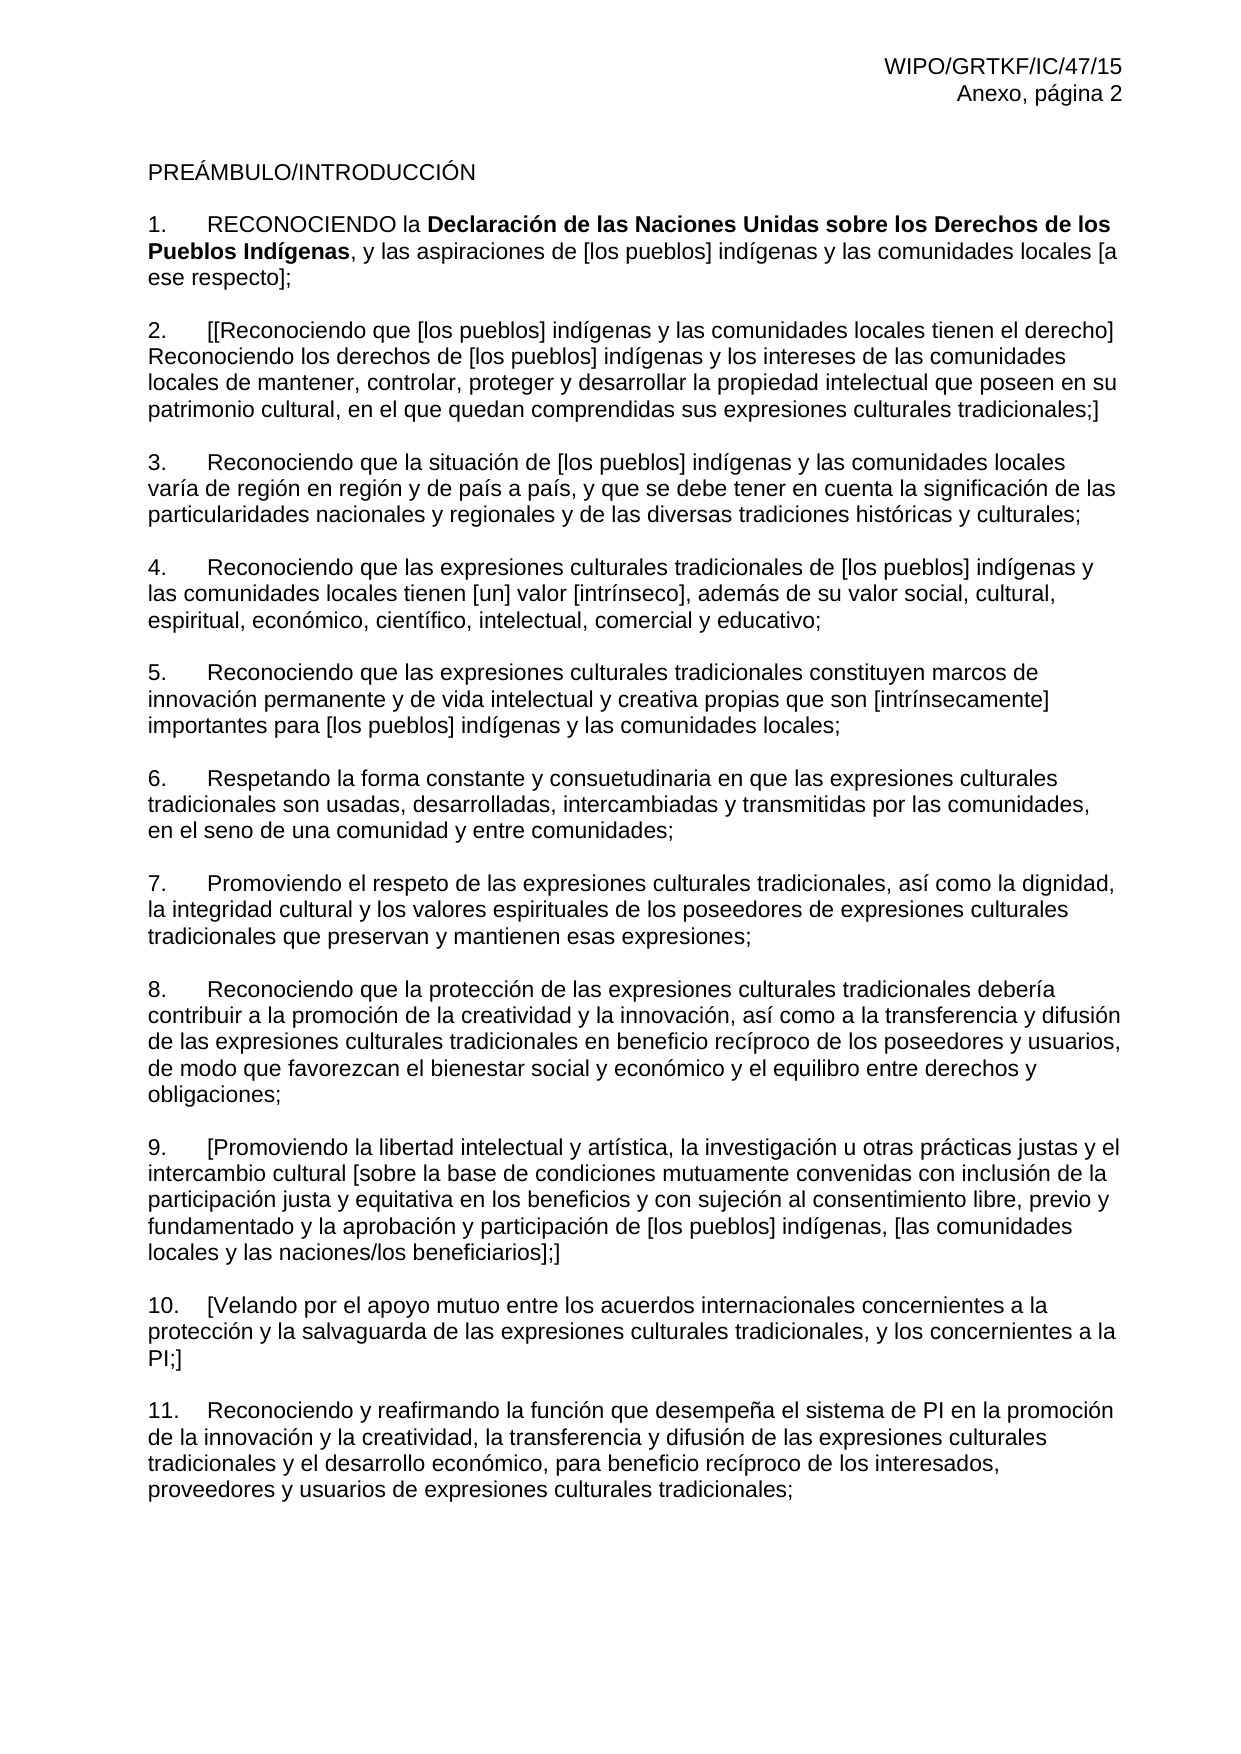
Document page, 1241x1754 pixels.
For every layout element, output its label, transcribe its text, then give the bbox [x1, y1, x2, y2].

list Reconociendo que la situación de [los pueblos] indígenas y las comunidades locales varía de región en región y de país a país, y que se debe tener en cuenta la significación de las particularidades nacionales y regionales y de las diversas tradiciones históricas y culturales; [148, 448, 1122, 527]
list Promoviendo el respeto de las expresiones culturales tradicionales, así como la dignidad, la integridad cultural y los valores espirituales de los poseedores de expresiones culturales tradicionales que preservan y mantienen esas expresiones; [148, 870, 1122, 949]
list Reconociendo y reafirmando la función que desempeña el sistema de PI en la promoción de la innovación y la creatividad, la transferencia y difusión de las expresiones culturales tradicionales y el desarrollo económico, para beneficio recíproco de los interesados, proveedores y usuarios de expresiones culturales tradicionales; [148, 1397, 1122, 1503]
list Reconociendo que la protección de las expresiones culturales tradicionales debería contribuir a la promoción de la creatividad y la innovación, así como a la transferencia y difusión de las expresiones culturales tradicionales en beneficio recíproco de los poseedores y usuarios, de modo que favorezcan el bienestar social y económico y el equilibro entre derechos y obligaciones; [148, 976, 1122, 1107]
list Reconociendo que las expresiones culturales tradicionales constituyen marcos de innovación permanente y de vida intelectual y creativa propias que son [intrínsecamente] importantes para [los pueblos] indígenas y las comunidades locales; [148, 659, 1122, 738]
list Reconociendo que las expresiones culturales tradicionales de [los pueblos] indígenas y las comunidades locales tienen [un] valor [intrínseco], además de su valor social, cultural, espiritual, económico, científico, intelectual, comercial y educativo; [148, 554, 1122, 633]
list [Promoviendo la libertad intelectual y artística, la investigación u otras prácticas justas y el intercambio cultural [sobre la base de condiciones mutuamente convenidas con inclusión de la participación justa y equitativa en los beneficios y con sujeción al consentimiento libre, previo y fundamentado y la aprobación y participación de [los pueblos] indígenas, [las comunidades locales y las naciones/los beneficiarios];] [148, 1134, 1122, 1265]
text PREÁMBULO/INTRODUCCIÓN [148, 158, 1122, 185]
list RECONOCIENDO la Declaración de las Naciones Unidas sobre los Derechos de los Pueblos Indígenas, y las aspiraciones de [los pueblos] indígenas y las comunidades locales [a ese respecto]; [148, 211, 1122, 290]
list Respetando la forma constante y consuetudinaria en que las expresiones culturales tradicionales son usadas, desarrolladas, intercambiadas y transmitidas por las comunidades, en el seno de una comunidad y entre comunidades; [148, 765, 1122, 844]
list [Velando por el apoyo mutuo entre los acuerdos internacionales concernientes a la protección y la salvaguarda de las expresiones culturales tradicionales, y los concernientes a la PI;] [148, 1292, 1122, 1371]
list [[Reconociendo que [los pueblos] indígenas y las comunidades locales tienen el derecho] Reconociendo los derechos de [los pueblos] indígenas y los intereses de las comunidades locales de mantener, controlar, proteger y desarrollar la propiedad intelectual que poseen en su patrimonio cultural, en el que quedan comprendidas sus expresiones culturales tradicionales;] [148, 317, 1122, 422]
